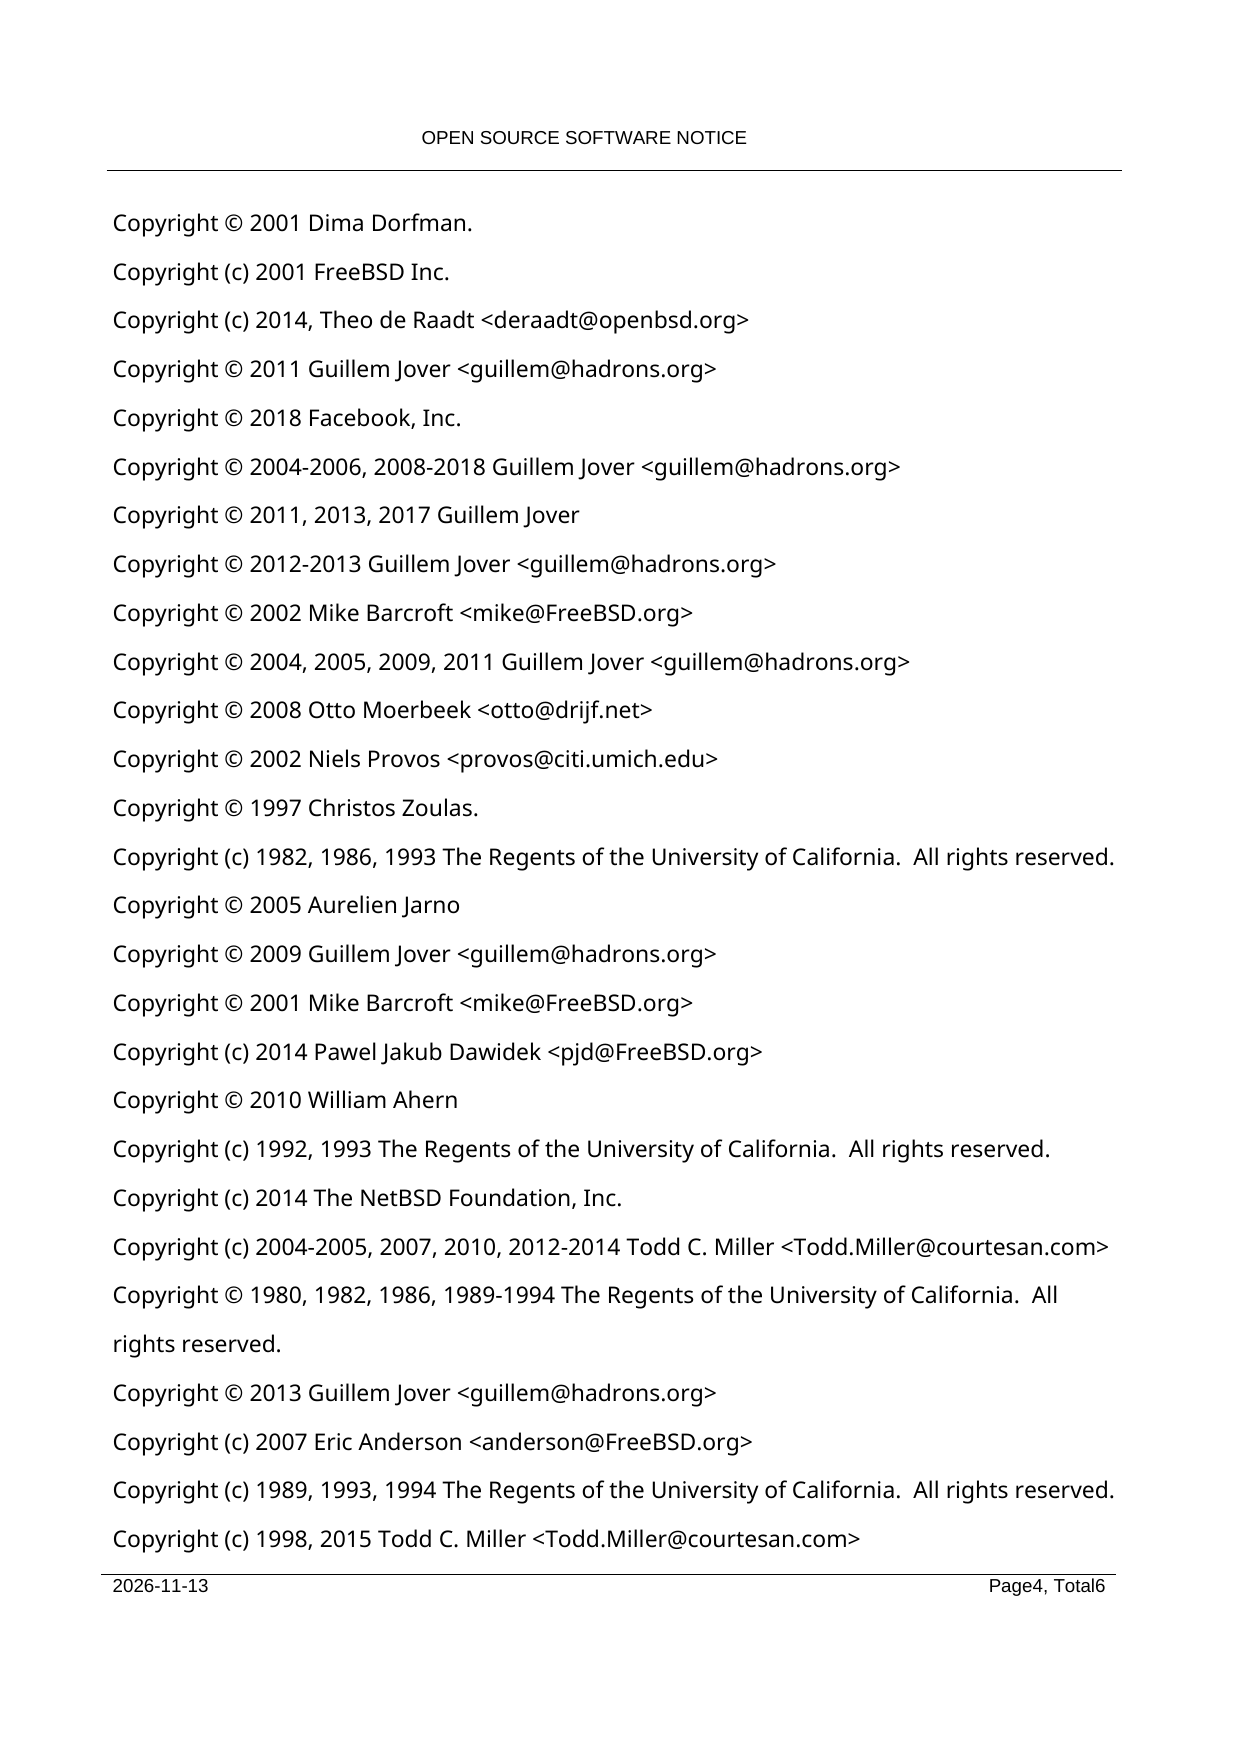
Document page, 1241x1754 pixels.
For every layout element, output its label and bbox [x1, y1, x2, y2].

text [112, 206, 1128, 1555]
